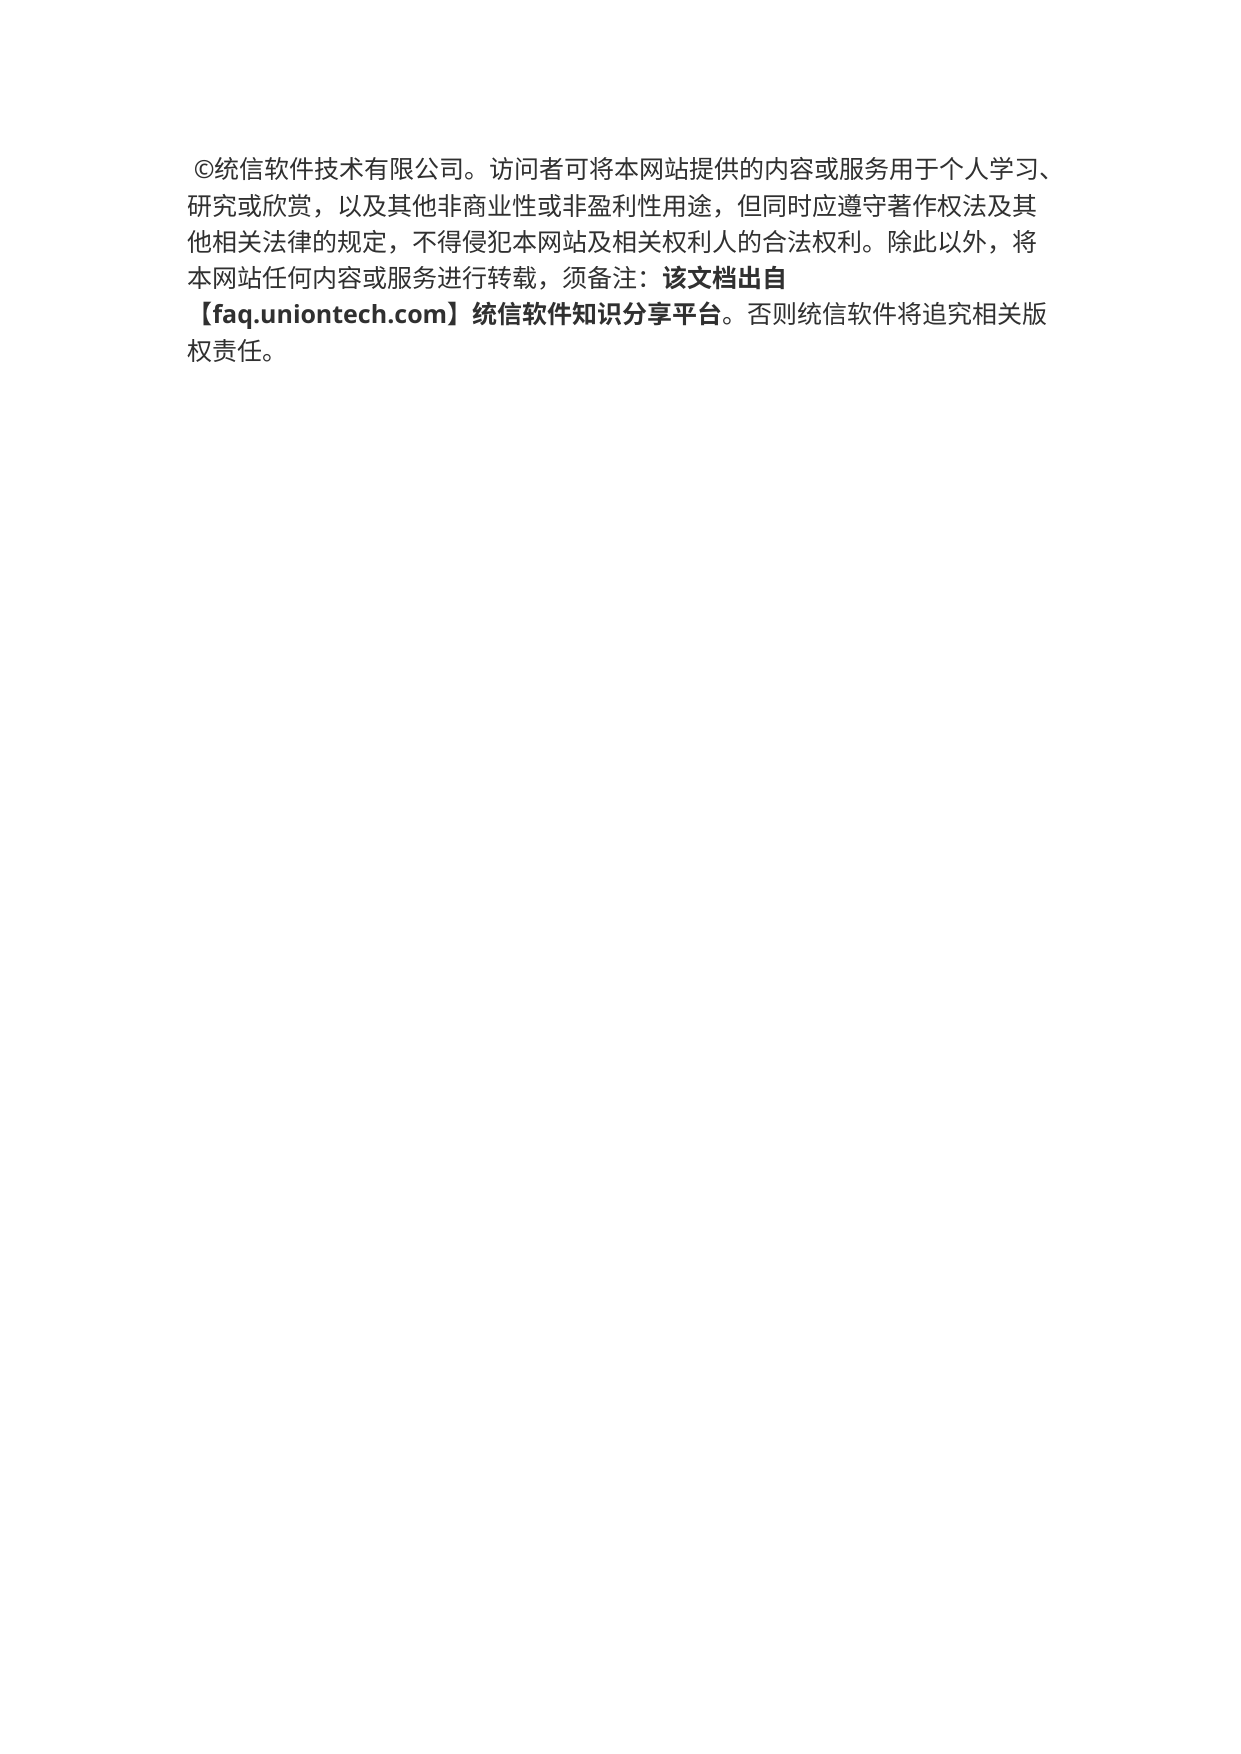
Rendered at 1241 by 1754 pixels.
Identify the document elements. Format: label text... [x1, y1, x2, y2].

text ©统信软件技术有限公司。访问者可将本网站提供的内容或服务用于个人学习、研究或欣赏，以及其他非商业性或非盈利性用途，但同时应遵守著作权法及其他相关法律的规定，不得侵犯本网站及相关权利人的合法权利。除此以外，将本网站任何内容或服务进行转载，须备注：该文档出自【faq.uniontech.com】统信软件知识分享平台。否则统信软件将追究相关版权责任。 [187, 150, 1053, 367]
